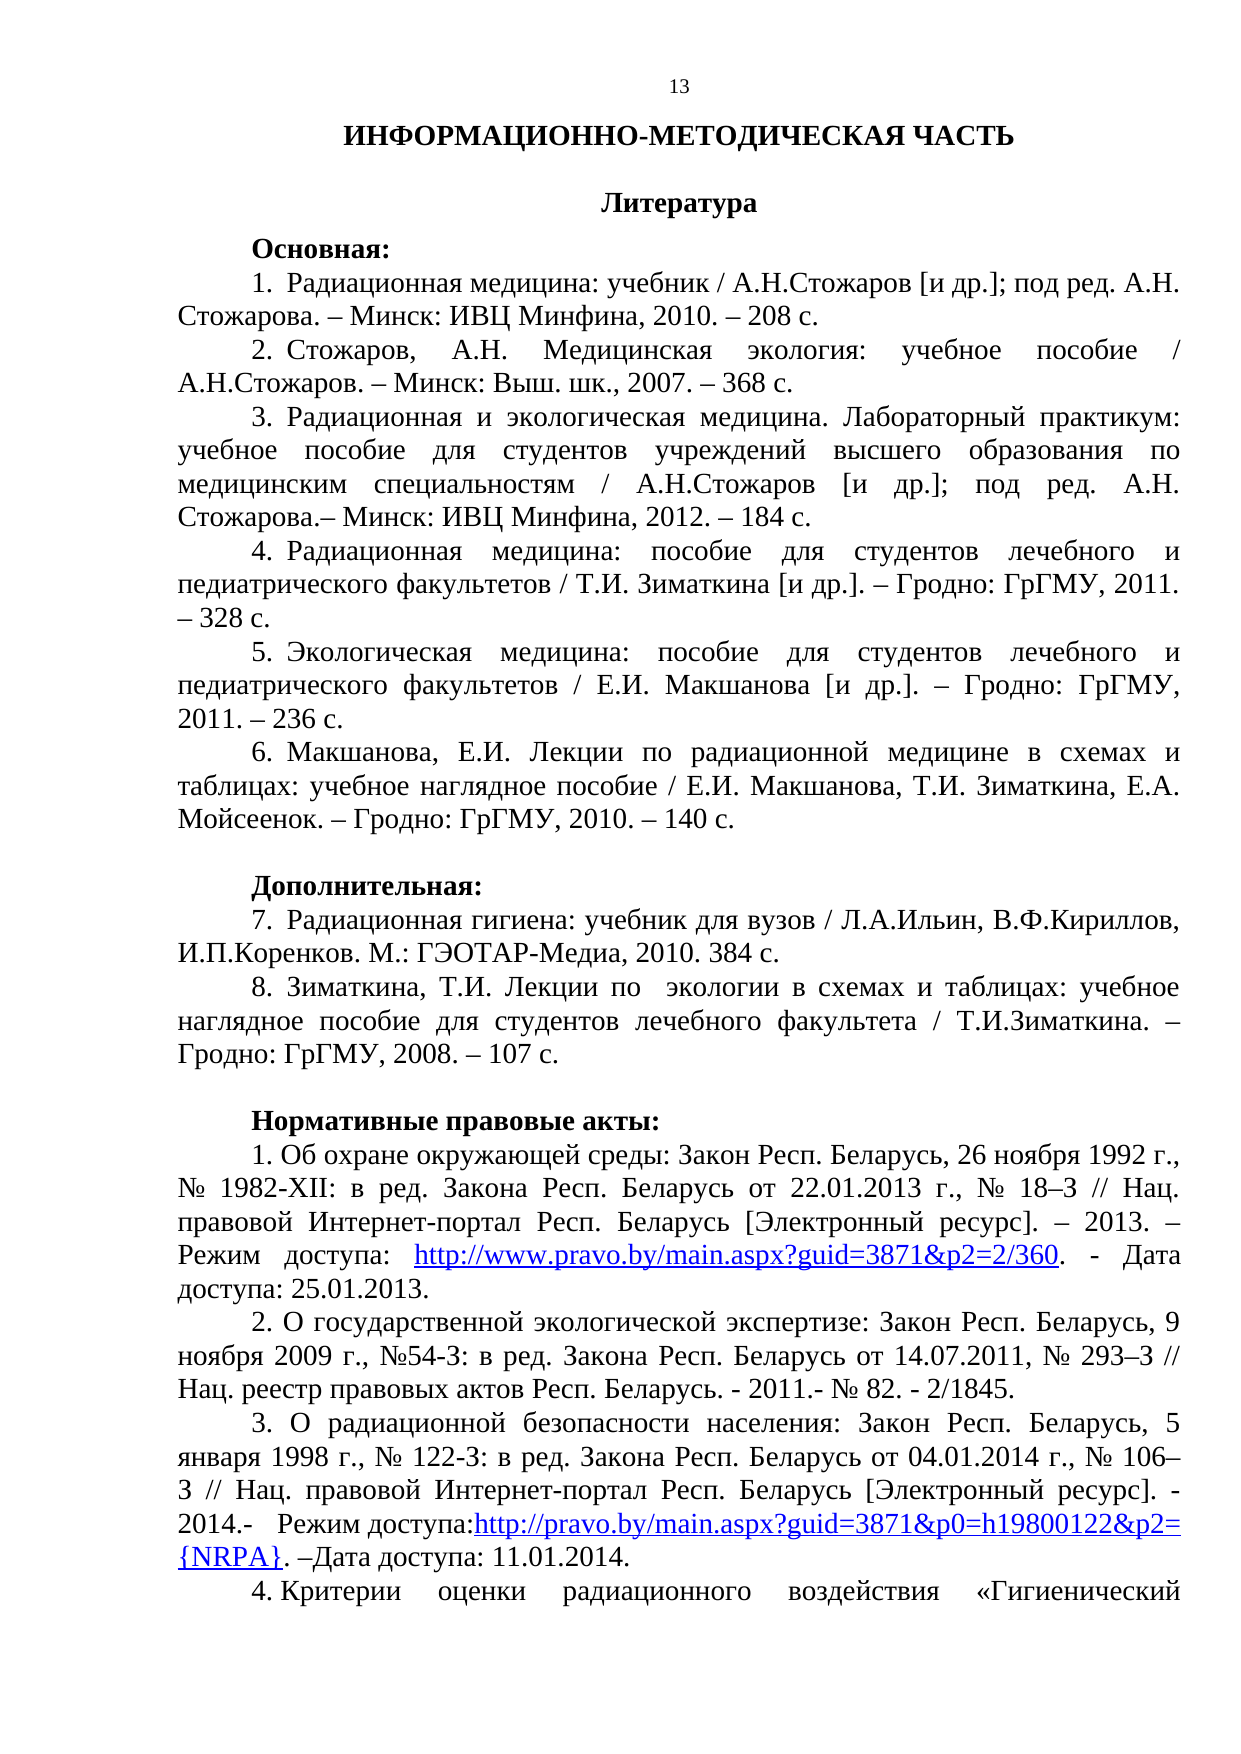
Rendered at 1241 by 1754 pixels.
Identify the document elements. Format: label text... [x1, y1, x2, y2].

text Основная: [177, 231, 1181, 265]
text 1. Об охране окружающей среды: Закон Респ. Беларусь, 26 ноября 1992 г., № 1982-XII: в ред. Закона Респ. Беларусь от 22.01.2013 г., № 18–З // Нац. правовой Интернет-портал Респ. Беларусь [Электронный ресурс]. – 2013. – Режим доступа: http://www.pravo.by/main.aspx?guid=3871&p2=2/360. - Дата доступа: 25.01.2013. [177, 1137, 1181, 1304]
list Экологическая медицина: пособие для студентов лечебного и педиатрического факультетов / Е.И. Макшанова [и др.]. – Гродно: ГрГМУ, 2011. – 236 c. [177, 634, 1181, 734]
text 3. О радиационной безопасности населения: Закон Респ. Беларусь, 5 января 1998 г., № 122-З: в ред. Закона Респ. Беларусь от 04.01.2014 г., № 106–З // Нац. правовой Интернет-портал Респ. Беларусь [Электронный ресурс]. -2014.- Режим доступа:http://pravo.by/main.aspx?guid=3871&p0=h19800122&p2= {NRPA}. –Дата доступа: 11.01.2014. [177, 1405, 1181, 1573]
list Стожаров, А.Н. Медицинская экология: учебное пособие / А.Н.Стожаров. – Минск: Выш. шк., 2007. – 368 с. [177, 332, 1181, 399]
list Радиационная гигиена: учебник для вузов / Л.А.Ильин, В.Ф.Кириллов, И.П.Коренков. М.: ГЭОТАР-Медиа, 2010. 384 с. [177, 902, 1181, 969]
list Радиационная медицина: пособие для студентов лечебного и педиатрического факультетов / Т.И. Зиматкина [и др.]. – Гродно: ГрГМУ, 2011. – 328 c. [177, 533, 1181, 634]
list Радиационная медицина: учебник / А.Н.Стожаров [и др.]; под ред. А.Н. Стожарова. – Минск: ИВЦ Минфина, 2010. – 208 с. [177, 265, 1181, 332]
text Литература [177, 185, 1181, 219]
text Нормативные правовые акты: [177, 1103, 1181, 1137]
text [177, 1573, 1181, 1606]
text 2. О государственной экологической экспертизе: Закон Респ. Беларусь, 9 ноября 2009 г., №54-З: в ред. Закона Респ. Беларусь от 14.07.2011, № 293–З // Нац. реестр правовых актов Респ. Беларусь. - 2011.- № 82. - 2/1845. [177, 1304, 1181, 1405]
list Макшанова, Е.И. Лекции по радиационной медицине в схемах и таблицах: учебное наглядное пособие / Е.И. Макшанова, Т.И. Зиматкина, Е.А. Мойсеенок. – Гродно: ГрГМУ, 2010. – 140 с. [177, 734, 1181, 835]
text Дополнительная: [177, 868, 1181, 902]
list Радиационная и экологическая медицина. Лабораторный практикум: учебное пособие для студентов учреждений высшего образования по медицинским специальностям / А.Н.Стожаров [и др.]; под ред. А.Н. Стожарова.– Минск: ИВЦ Минфина, 2012. – 184 с. [177, 399, 1181, 533]
text Информационно-методическая часть [177, 118, 1181, 152]
list Зиматкина, Т.И. Лекции по экологии в схемах и таблицах: учебное наглядное пособие для студентов лечебного факультета / Т.И.Зиматкина. – Гродно: ГрГМУ, 2008. – 107 с. [177, 969, 1181, 1070]
